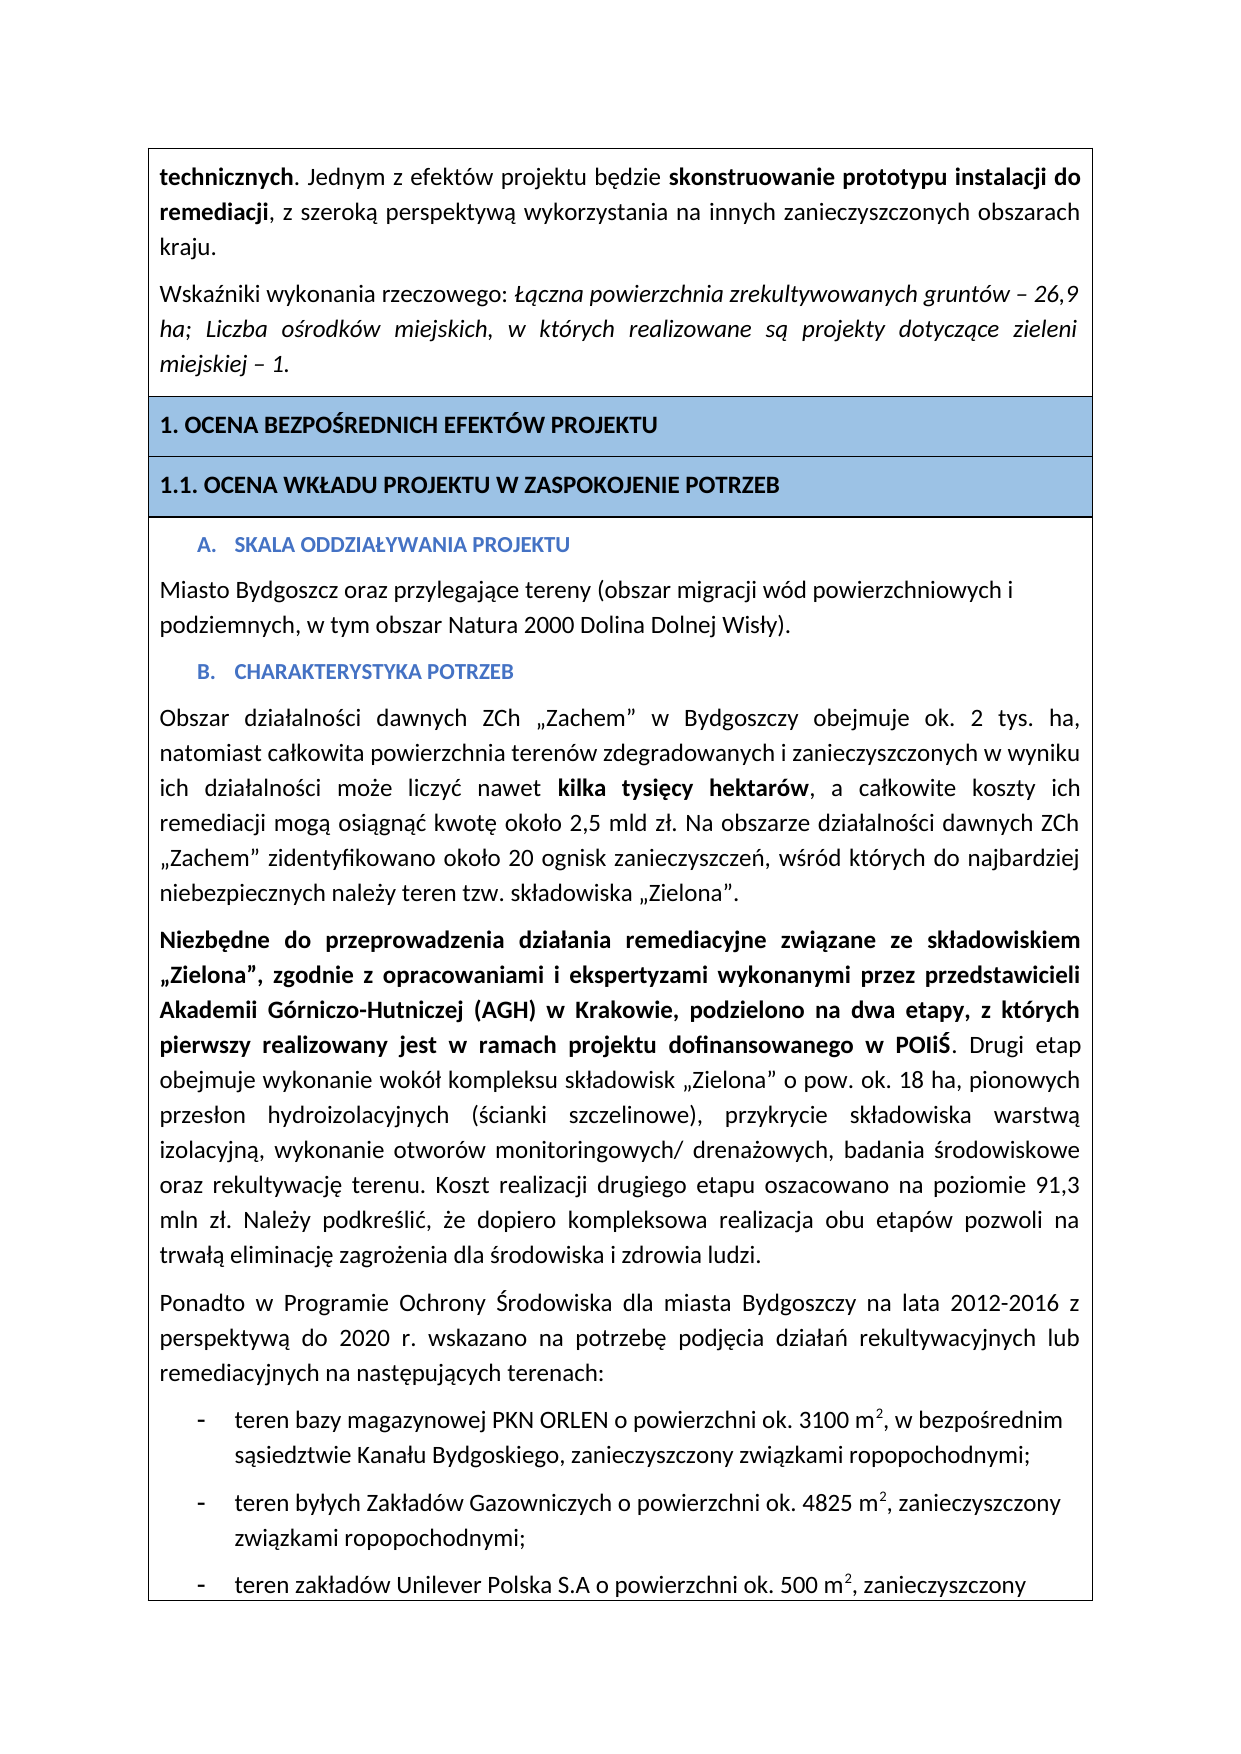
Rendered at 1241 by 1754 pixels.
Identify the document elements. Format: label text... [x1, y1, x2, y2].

table_cell 1. OCENA BEZPOŚREDNICH EFEKTÓW PROJEKTU [149, 397, 1092, 456]
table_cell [149, 518, 1092, 1600]
table_cell 1.1. OCENA WKŁADU PROJEKTU W ZASPOKOJENIE POTRZEB [149, 457, 1092, 516]
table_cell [149, 149, 1092, 396]
